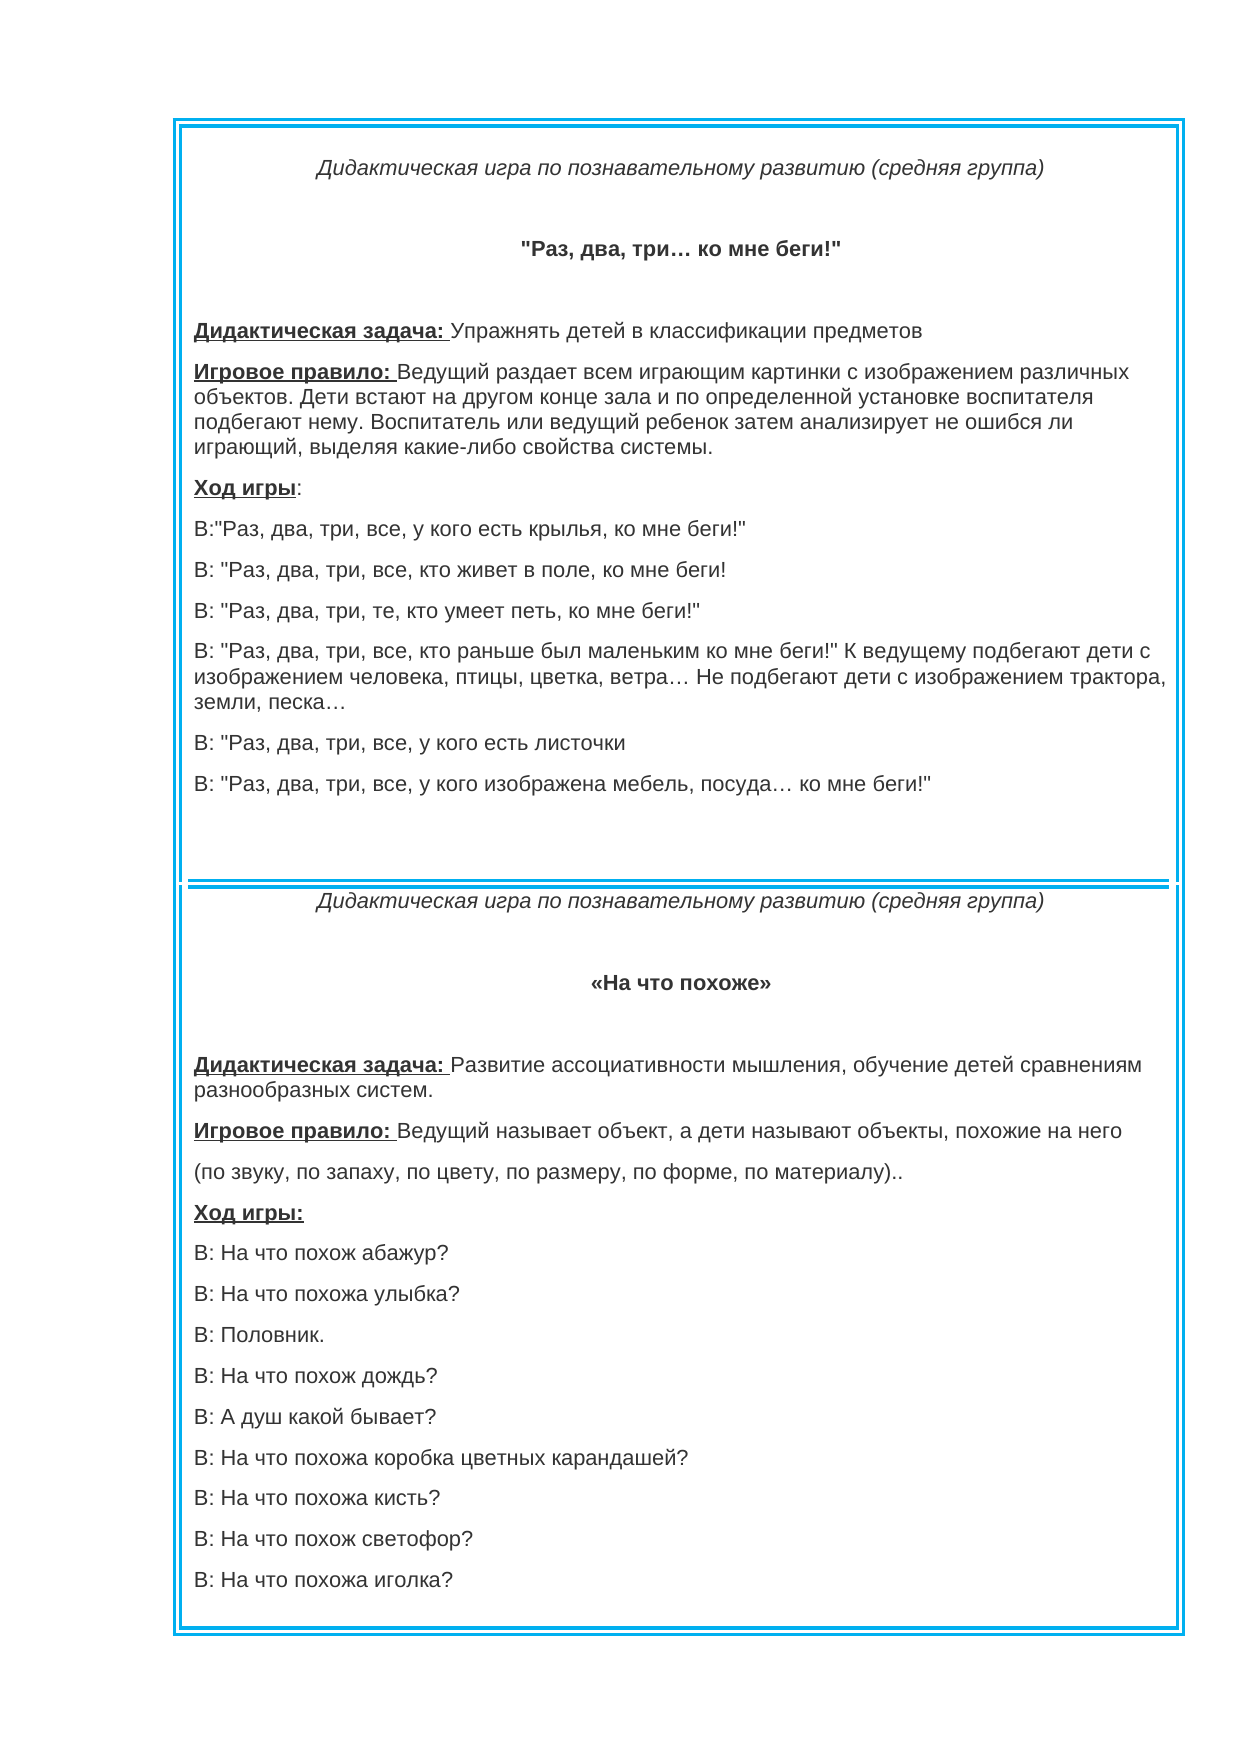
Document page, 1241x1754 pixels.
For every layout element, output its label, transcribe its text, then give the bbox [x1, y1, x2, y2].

table_cell Дидактическая игра по познавательному развитию (средняя группа) "Раз, два, три… ко мне беги!" Дидактическая задача: Упражнять детей в классификации предметов Игровое правило: Ведущий раздает всем играющим картинки с изображением различных объектов. Дети встают на другом конце зала и по определенной установке воспитателя подбегают нему. Воспитатель или ведущий ребенок затем анализирует не ошибся ли играющий, выделяя какие-либо свойства системы. Ход игры: В:"Раз, два, три, все, у кого есть крылья, ко мне беги!" В: "Раз, два, три, все, кто живет в поле, ко мне беги! В: "Раз, два, три, те, кто умеет петь, ко мне беги!" В: "Раз, два, три, все, кто раньше был маленьким ко мне беги!" К ведущему подбегают дети с изображением человека, птицы, цветка, ветра… Не подбегают дети с изображением трактора, земли, песка… В: "Раз, два, три, все, у кого есть листочки В: "Раз, два, три, все, у кого изображена мебель, посуда… ко мне беги!" [177, 121, 1180, 879]
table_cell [177, 879, 1180, 1626]
